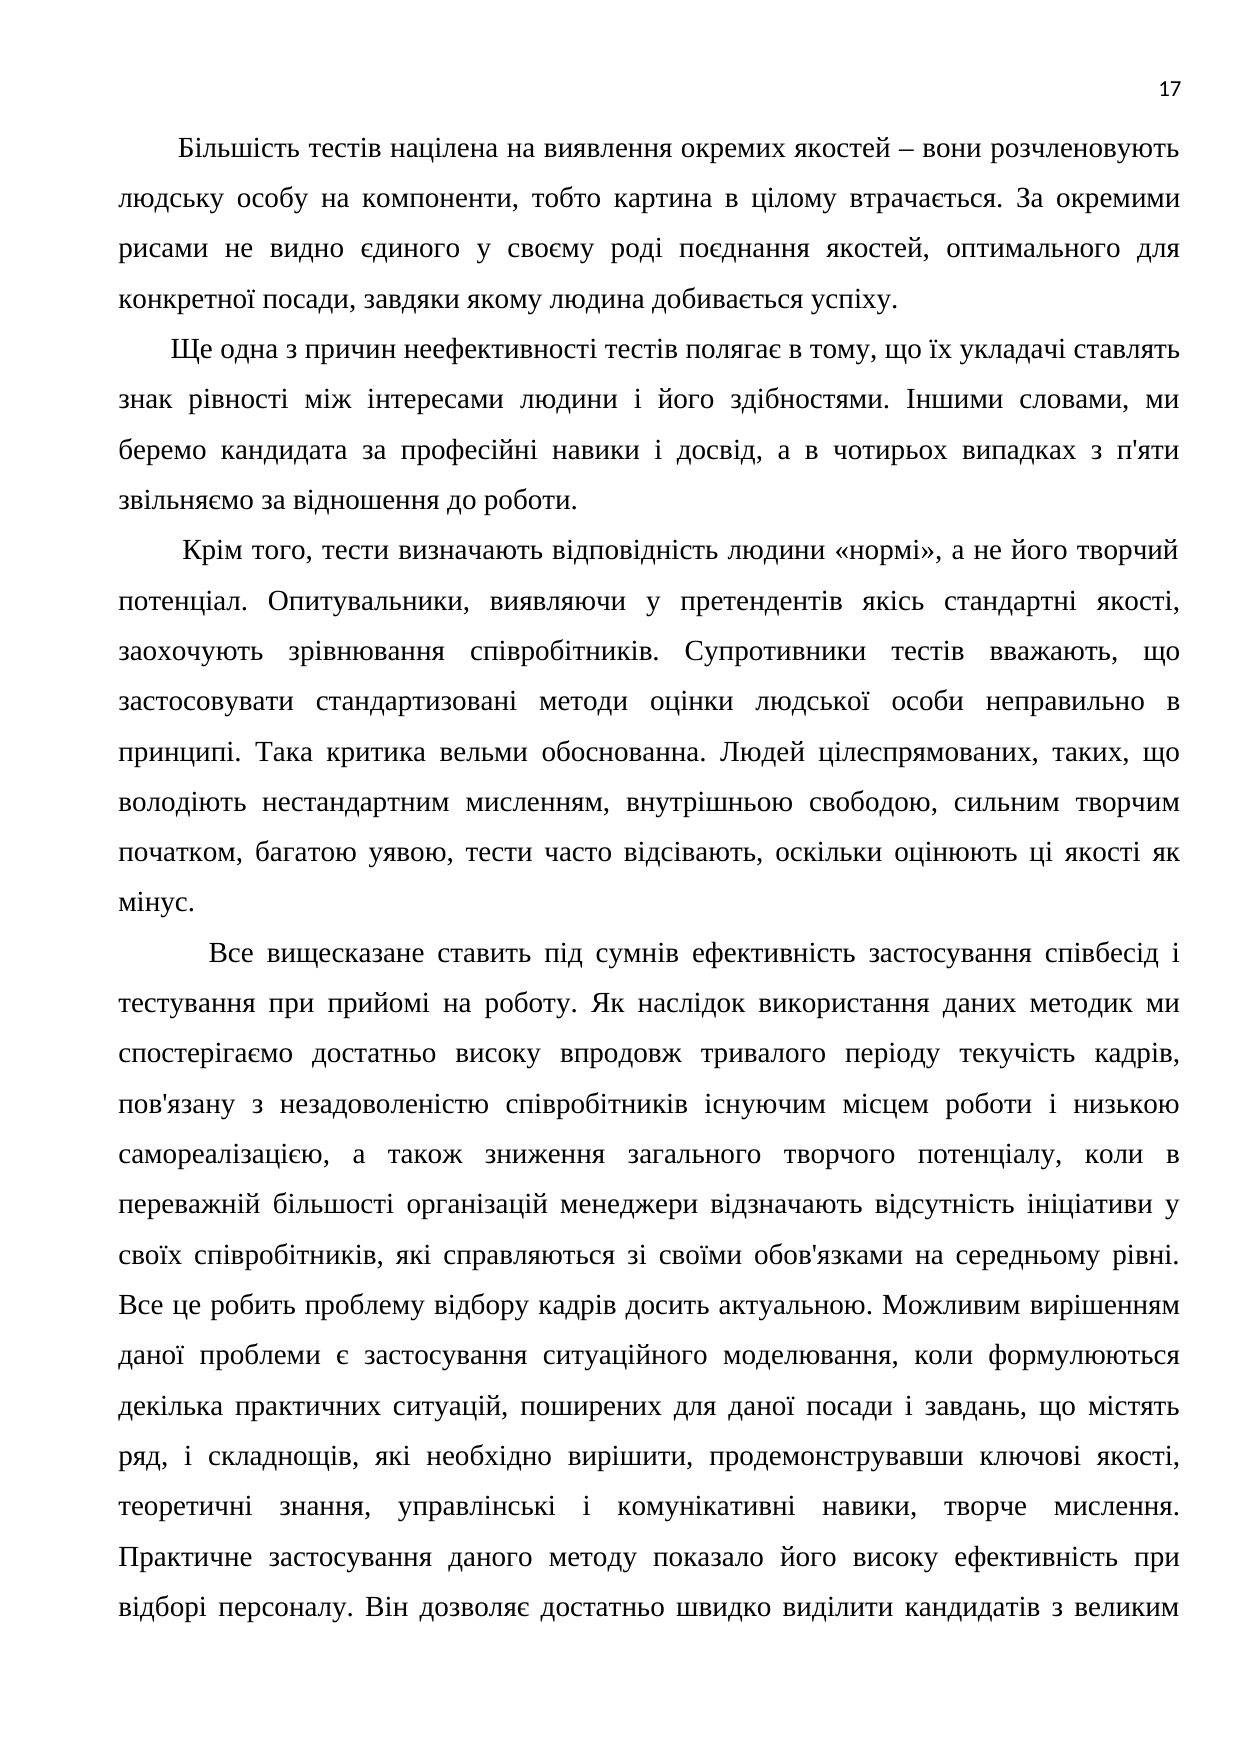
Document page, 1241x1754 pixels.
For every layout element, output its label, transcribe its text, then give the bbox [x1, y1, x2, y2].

text Ще одна з причин неефективності тестів полягає в тому, що їх укладачі ставлять знак рівності між інтересами людини і його здібностями. Іншими словами, ми беремо кандидата за професійні навики і досвід, а в чотирьох випадках з п'яти звільняємо за відношення до роботи. [118, 331, 1181, 516]
text Крім того, тести визначають відповідність людини «нормі», а не його творчий потенціал. Опитувальники, виявляючи у претендентів якісь стандартні якості, заохочують зрівнювання співробітників. Супротивники тестів вважають, що застосовувати стандартизовані методи оцінки людської особи неправильно в принципі. Така критика вельми обоснованна. Людей цілеспрямованих, таких, що володіють нестандартним мисленням, внутрішньою свободою, сильним творчим початком, багатою уявою, тести часто відсівають, оскільки оцінюють ці якості як мінус. [118, 532, 1181, 918]
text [118, 935, 1181, 1622]
text Більшість тестів націлена на виявлення окремих якостей – вони розчленовують людську особу на компоненти, тобто картина в цілому втрачається. За окремими рисами не видно єдиного у своєму роді поєднання якостей, оптимального для конкретної посади, завдяки якому людина добивається успіху. [118, 130, 1181, 314]
